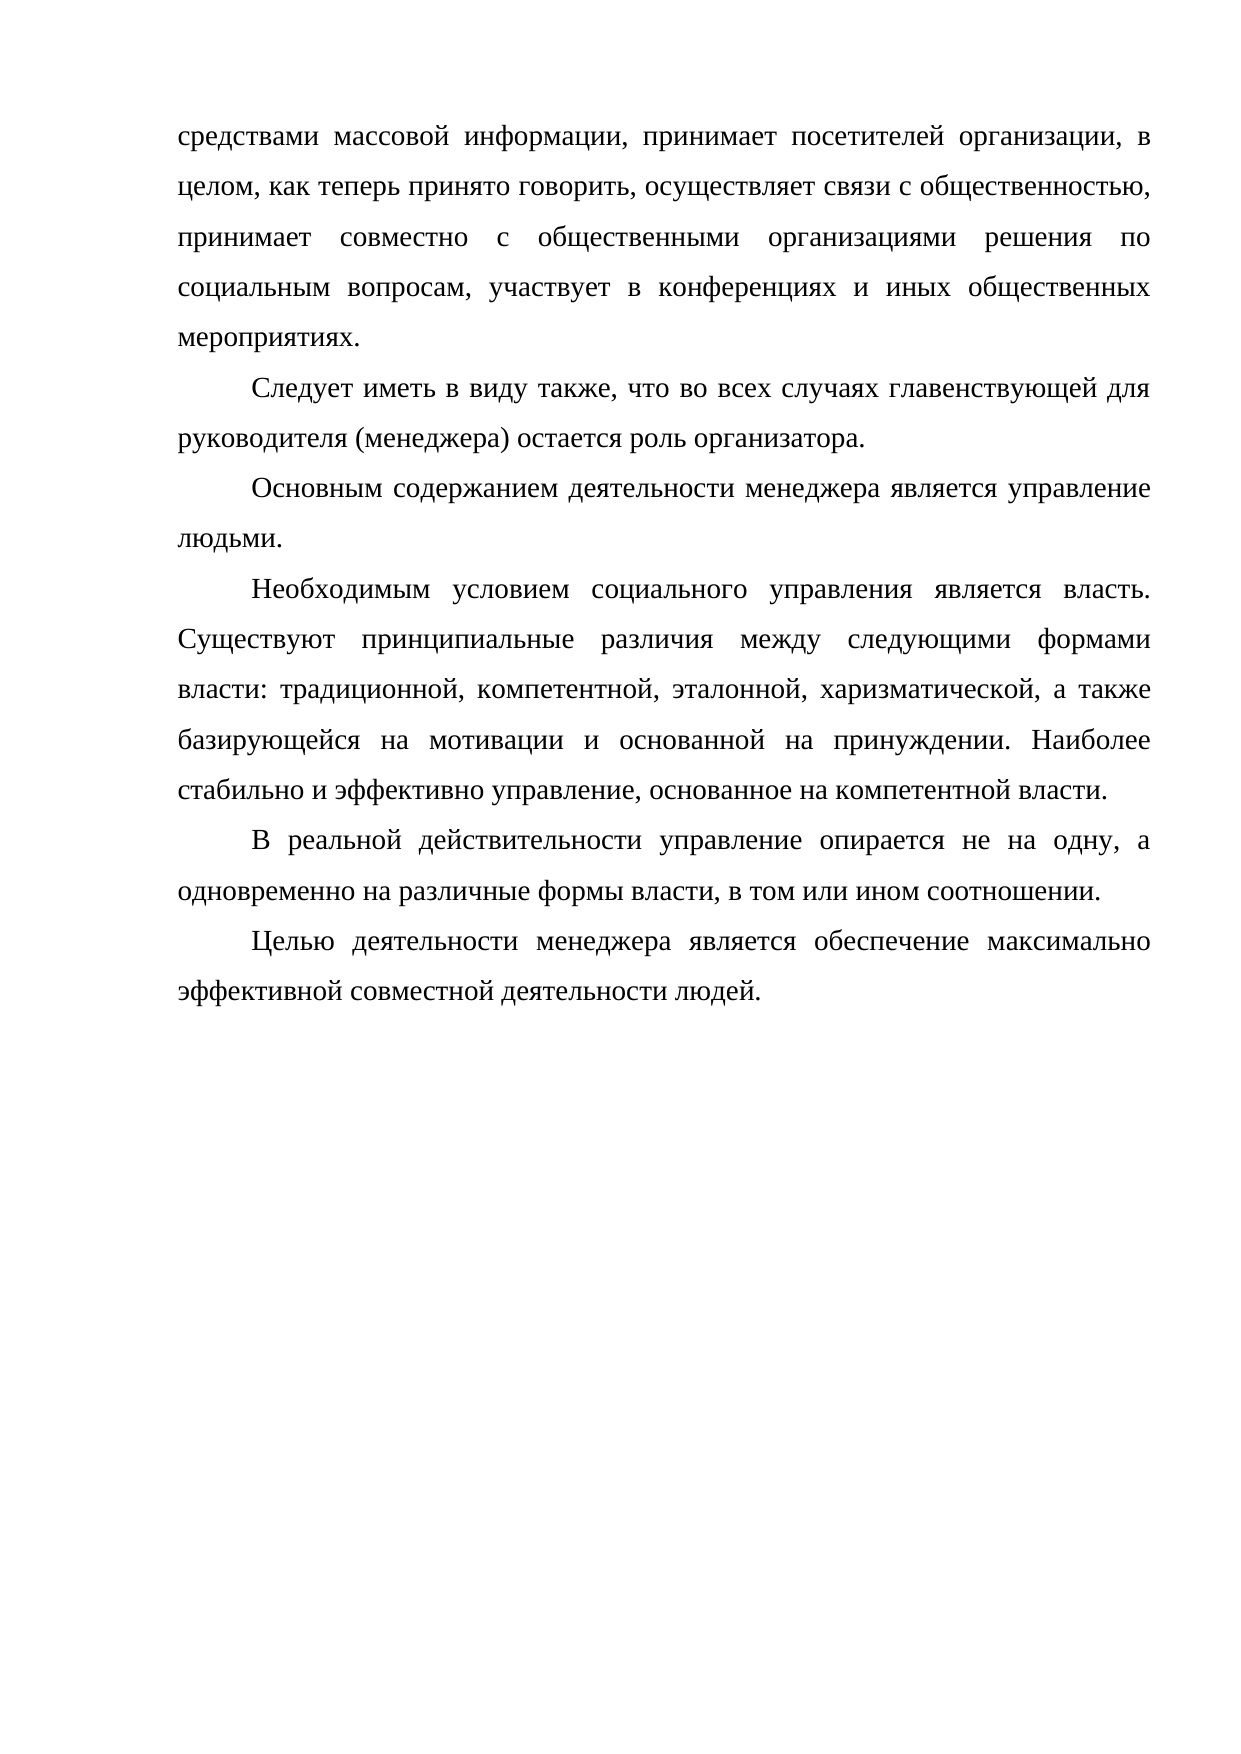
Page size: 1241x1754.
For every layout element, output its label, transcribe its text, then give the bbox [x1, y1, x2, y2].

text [177, 118, 1152, 353]
text Целью деятельности менеджера является обеспечение максимально эффективной совместной деятельности людей. [177, 923, 1152, 1007]
text Следует иметь в виду также, что во всех случаях главенствующей для руководителя (менеджера) остается роль организатора. [177, 370, 1152, 453]
text Необходимым условием социального управления является власть. Существуют принципиальные различия между следующими формами власти: традиционной, компетентной, эталонной, харизматической, а также базирующейся на мотивации и основанной на принуждении. Наиболее стабильно и эффективно управление, основанное на компетентной власти. [177, 571, 1152, 806]
text Основным содержанием деятельности менеджера является управление людьми. [177, 470, 1152, 554]
text В реальной действительности управление опирается не на одну, а одновременно на различные формы власти, в том или ином соотношении. [177, 822, 1152, 906]
